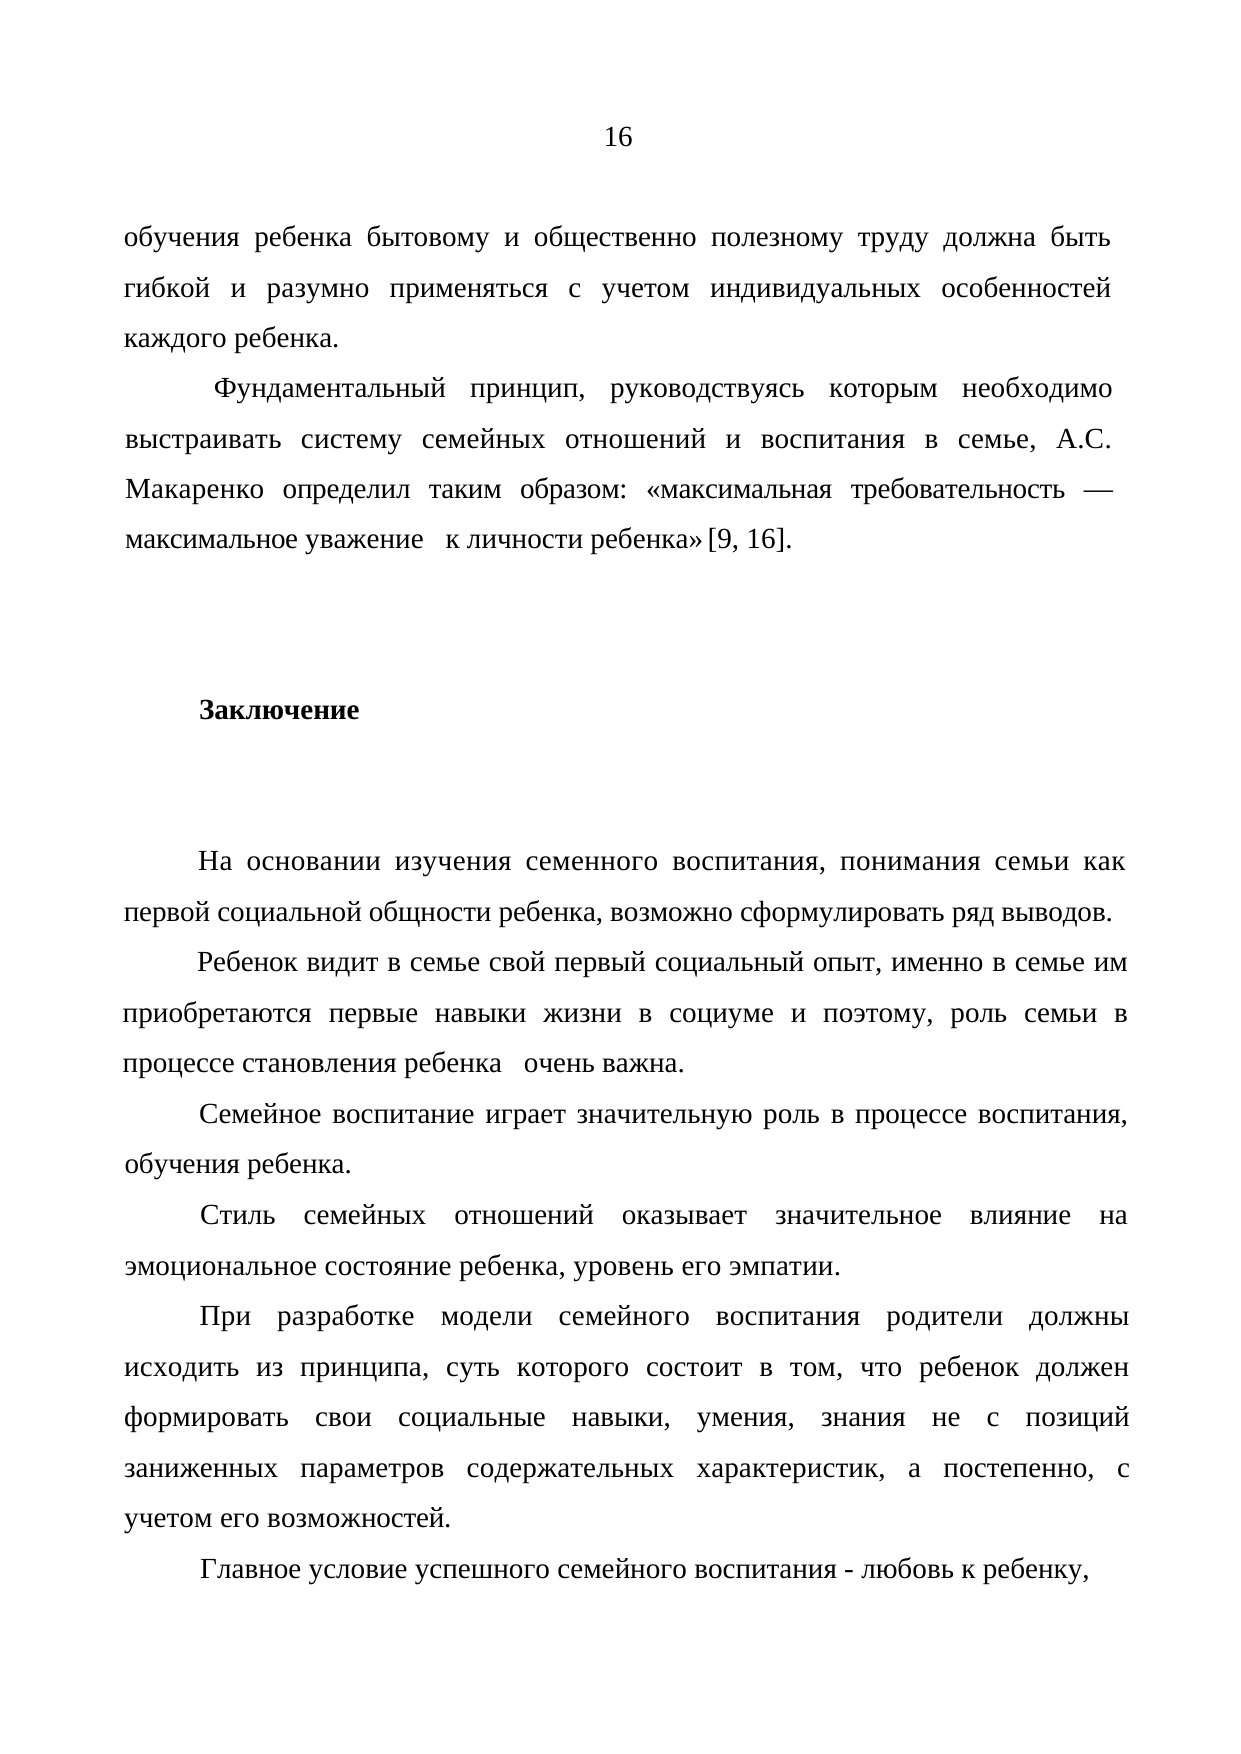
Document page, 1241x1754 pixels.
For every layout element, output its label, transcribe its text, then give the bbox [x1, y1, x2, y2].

text Стиль семейных отношений оказывает значительное влияние на эмоциональное состояние ребенка, уровень его эмпатии. [124, 1184, 1129, 1285]
text 16 [123, 119, 1112, 152]
text Фундаментальный принцип, руководствуясь которым необходимо выстраивать систему семейных отношений и воспитания в семье, А.С. Макаренко определил таким образом: «максимальная требовательность — максимальное уважение к личности ребенка» [9, 16]. [125, 371, 1113, 555]
text На основании изучения семенного воспитания, понимания семьи как первой социальной общности ребенка, возможно сформулировать ряд выводов. [123, 830, 1128, 931]
text Заключение [199, 692, 1132, 726]
text Главное условие успешного семейного воспитания - любовь к ребенку, [125, 1538, 1130, 1588]
text Семейное воспитание играет значительную роль в процессе воспитания, обучения ребенка. [124, 1083, 1129, 1184]
text При разработке модели семейного воспитания родители должны исходить из принципа, суть которого состоит в том, что ребенок должен формировать свои социальные навыки, умения, знания не с позиций заниженных параметров содержательных характеристик, а постепенно, с учетом его возможностей. [124, 1285, 1131, 1538]
text обучения ребенка бытовому и общественно полезному труду должна быть гибкой и разумно применяться с учетом индивидуальных особенностей каждого ребенка. [123, 219, 1112, 354]
text Ребенок видит в семье свой первый социальный опыт, именно в семье им приобретаются первые навыки жизни в социуме и поэтому, роль семьи в процессе становления ребенка очень важна. [122, 931, 1129, 1083]
